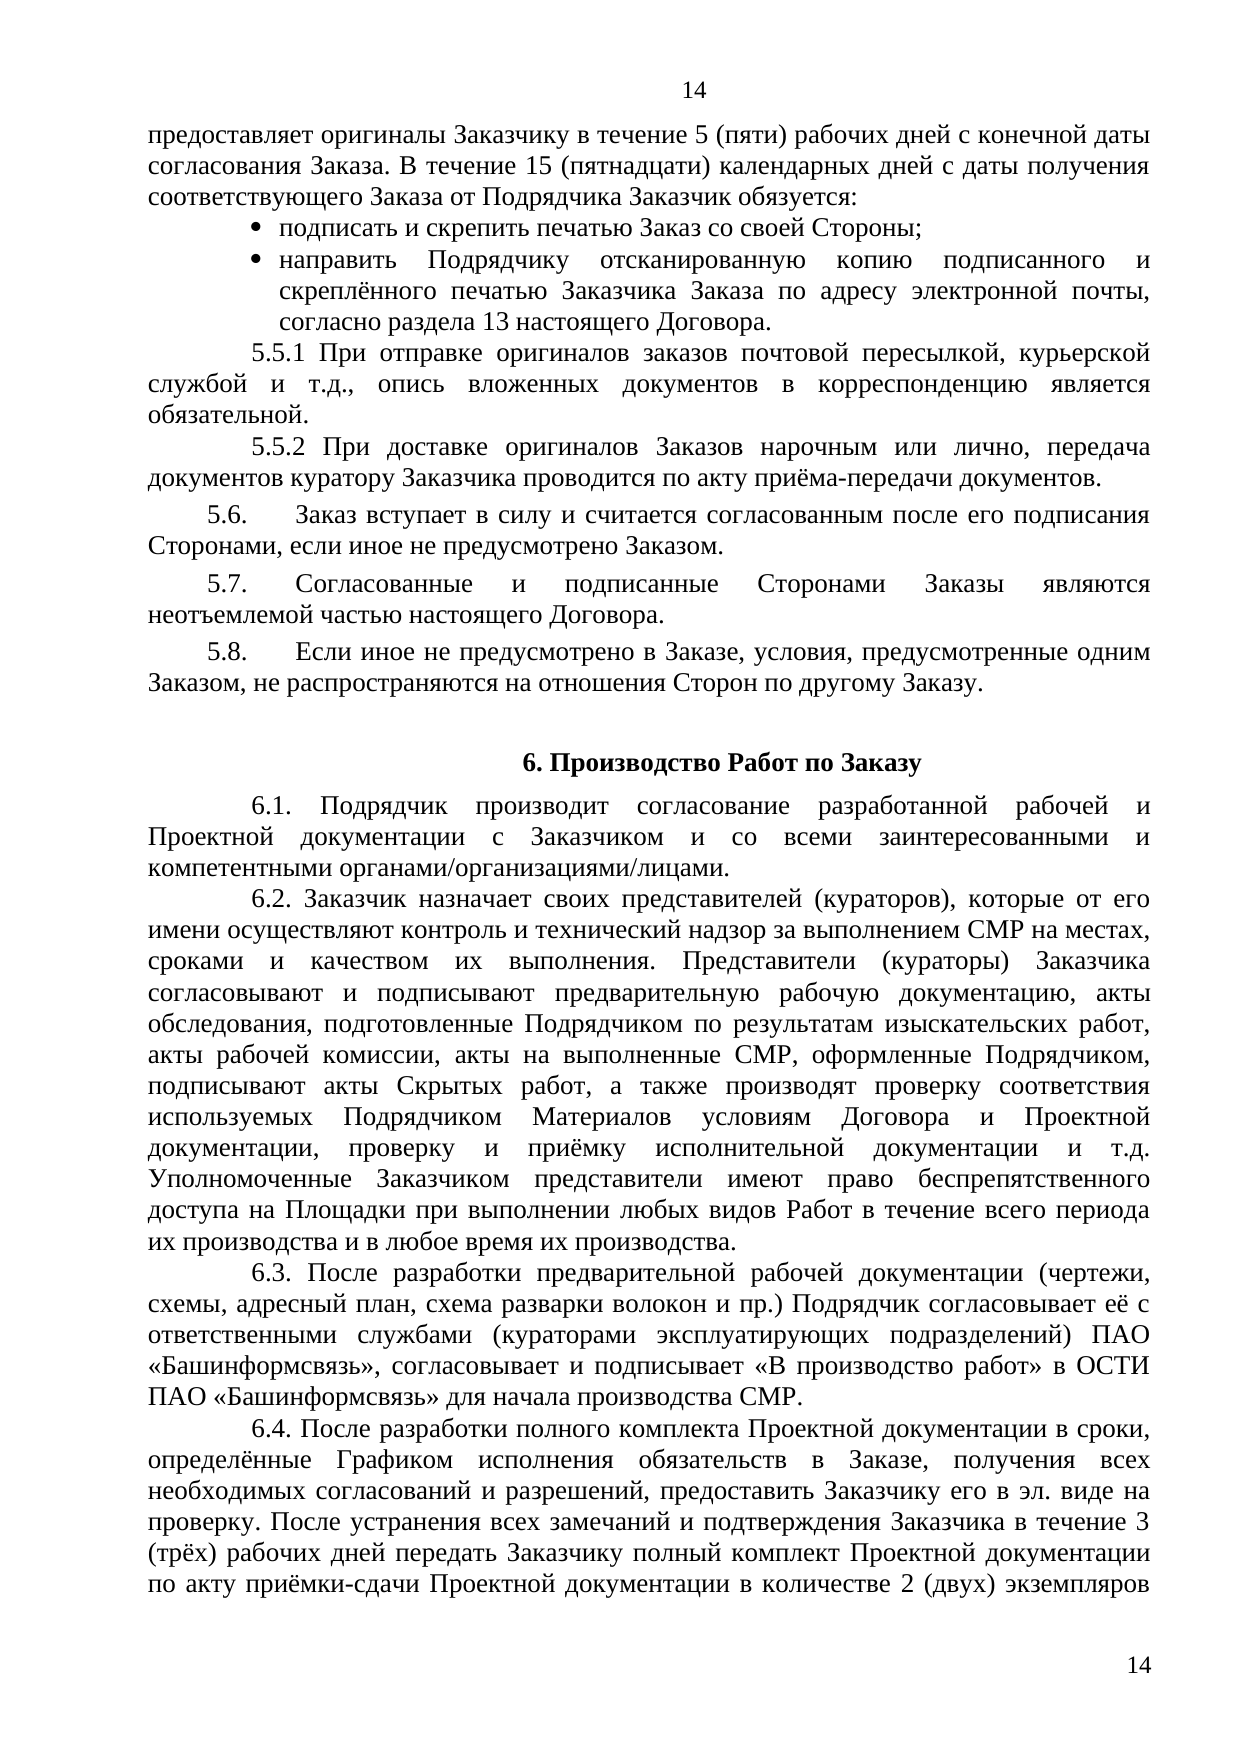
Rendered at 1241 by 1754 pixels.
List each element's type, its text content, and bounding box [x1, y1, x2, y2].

list 5.5.2 При доставке оригиналов Заказов нарочным или лично, передача документов куратору Заказчика проводится по акту приёма-передачи документов. [148, 430, 1152, 492]
list направить Подрядчику отсканированную копию подписанного и скреплённого печатью Заказчика Заказа по адресу электронной почты, согласно раздела 13 настоящего Договора. [251, 243, 1152, 336]
text 5.5.1 При отправке оригиналов заказов почтовой пересылкой, курьерской службой и т.д., опись вложенных документов в корреспонденцию является обязательной. [148, 336, 1152, 430]
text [148, 1412, 1152, 1598]
text 6.1. Подрядчик производит согласование разработанной рабочей и Проектной документации с Заказчиком и со всеми заинтересованными и компетентными органами/организациями/лицами. [148, 789, 1152, 882]
text 5.8. Если иное не предусмотрено в Заказе, условия, предусмотренные одним Заказом, не распространяются на отношения Сторон по другому Заказу. [148, 635, 1152, 698]
text 6. Производство Работ по Заказу [204, 746, 1152, 777]
list подписать и скрепить печатью Заказ со своей Стороны; [251, 212, 1152, 243]
text 5.7. Согласованные и подписанные Сторонами Заказы являются неотъемлемой частью настоящего Договора. [148, 567, 1152, 629]
text 5.6. Заказ вступает в силу и считается согласованным после его подписания Сторонами, если иное не предусмотрено Заказом. [148, 498, 1152, 561]
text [148, 118, 1152, 212]
text 6.2. Заказчик назначает своих представителей (кураторов), которые от его имени осуществляют контроль и технический надзор за выполнением СМР на местах, сроками и качеством их выполнения. Представители (кураторы) Заказчика согласовывают и подписывают предварительную рабочую документацию, акты обследования, подготовленные Подрядчиком по результатам изыскательских работ, акты рабочей комиссии, акты на выполненные СМР, оформленные Подрядчиком, подписывают акты Скрытых работ, а также производят проверку соответствия используемых Подрядчиком Материалов условиям Договора и Проектной документации, проверку и приёмку исполнительной документации и т.д. Уполномоченные Заказчиком представители имеют право беспрепятственного доступа на Площадки при выполнении любых видов Работ в течение всего периода их производства и в любое время их производства. [148, 882, 1152, 1256]
text 6.3. После разработки предварительной рабочей документации (чертежи, схемы, адресный план, схема разварки волокон и пр.) Подрядчик согласовывает её с ответственными службами (кураторами эксплуатирующих подразделений) ПАО «Башинформсвязь», согласовывает и подписывает «В производство работ» в ОСТИ ПАО «Башинформсвязь» для начала производства СМР. [148, 1256, 1152, 1412]
